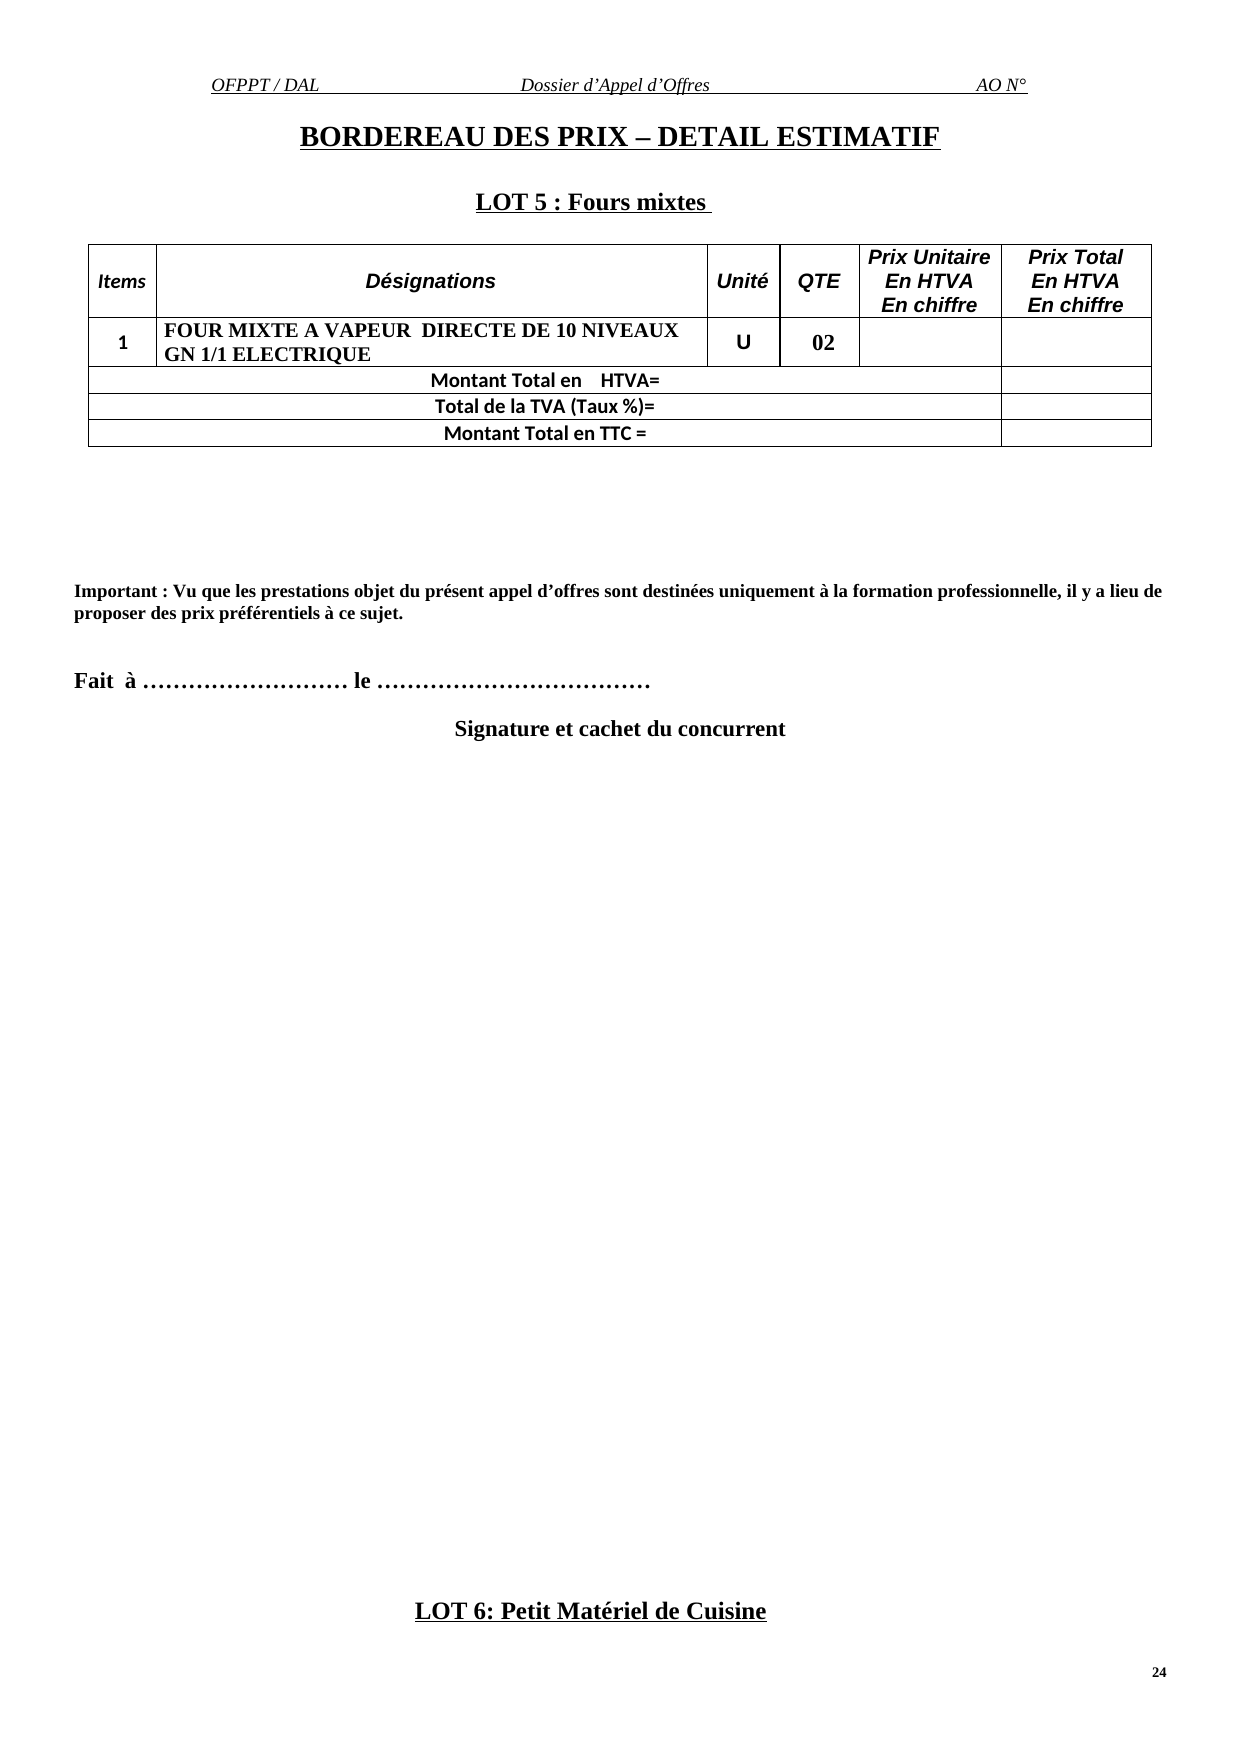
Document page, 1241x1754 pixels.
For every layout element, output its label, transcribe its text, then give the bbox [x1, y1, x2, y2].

text LOT 6: Petit Matériel de Cuisine [15, 1596, 1166, 1625]
table_cell Montant Total en HTVA= [89, 367, 1001, 393]
table_header Unité [708, 245, 779, 317]
text Fait à ……………………… le ……………………………… [74, 667, 1166, 693]
text BORDEREAU DES PRIX – DETAIL ESTIMATIF [74, 119, 1166, 153]
table_header Désignations [157, 245, 707, 317]
table_cell [1002, 420, 1151, 446]
table_cell [1002, 367, 1151, 393]
table_cell 1 [89, 318, 156, 366]
table_cell [1002, 318, 1151, 366]
table_cell [860, 318, 1001, 366]
text Important : Vu que les prestations objet du présent appel d’offres sont destinées uniquement à la formation professionnelle, il y a lieu de proposer des prix préférentiels à ce sujet. [74, 580, 1166, 623]
table_cell FOUR MIXTE A VAPEUR DIRECTE DE 10 NIVEAUX GN 1/1 ELECTRIQUE [157, 318, 707, 366]
table_header Prix Unitaire En HTVA En chiffre [860, 245, 1001, 317]
table_cell Montant Total en TTC = [89, 420, 1001, 446]
table_header Items [89, 245, 156, 317]
table_cell [1002, 394, 1151, 419]
table_header QTE [781, 245, 859, 317]
table_cell U [708, 318, 779, 366]
table_header Prix Total En HTVA En chiffre [1002, 245, 1151, 317]
text Signature et cachet du concurrent [74, 714, 1166, 741]
text LOT 5 : Fours mixtes [15, 187, 1166, 215]
table_cell Total de la TVA (Taux %)= [89, 394, 1001, 419]
table_cell 02 [781, 318, 859, 366]
